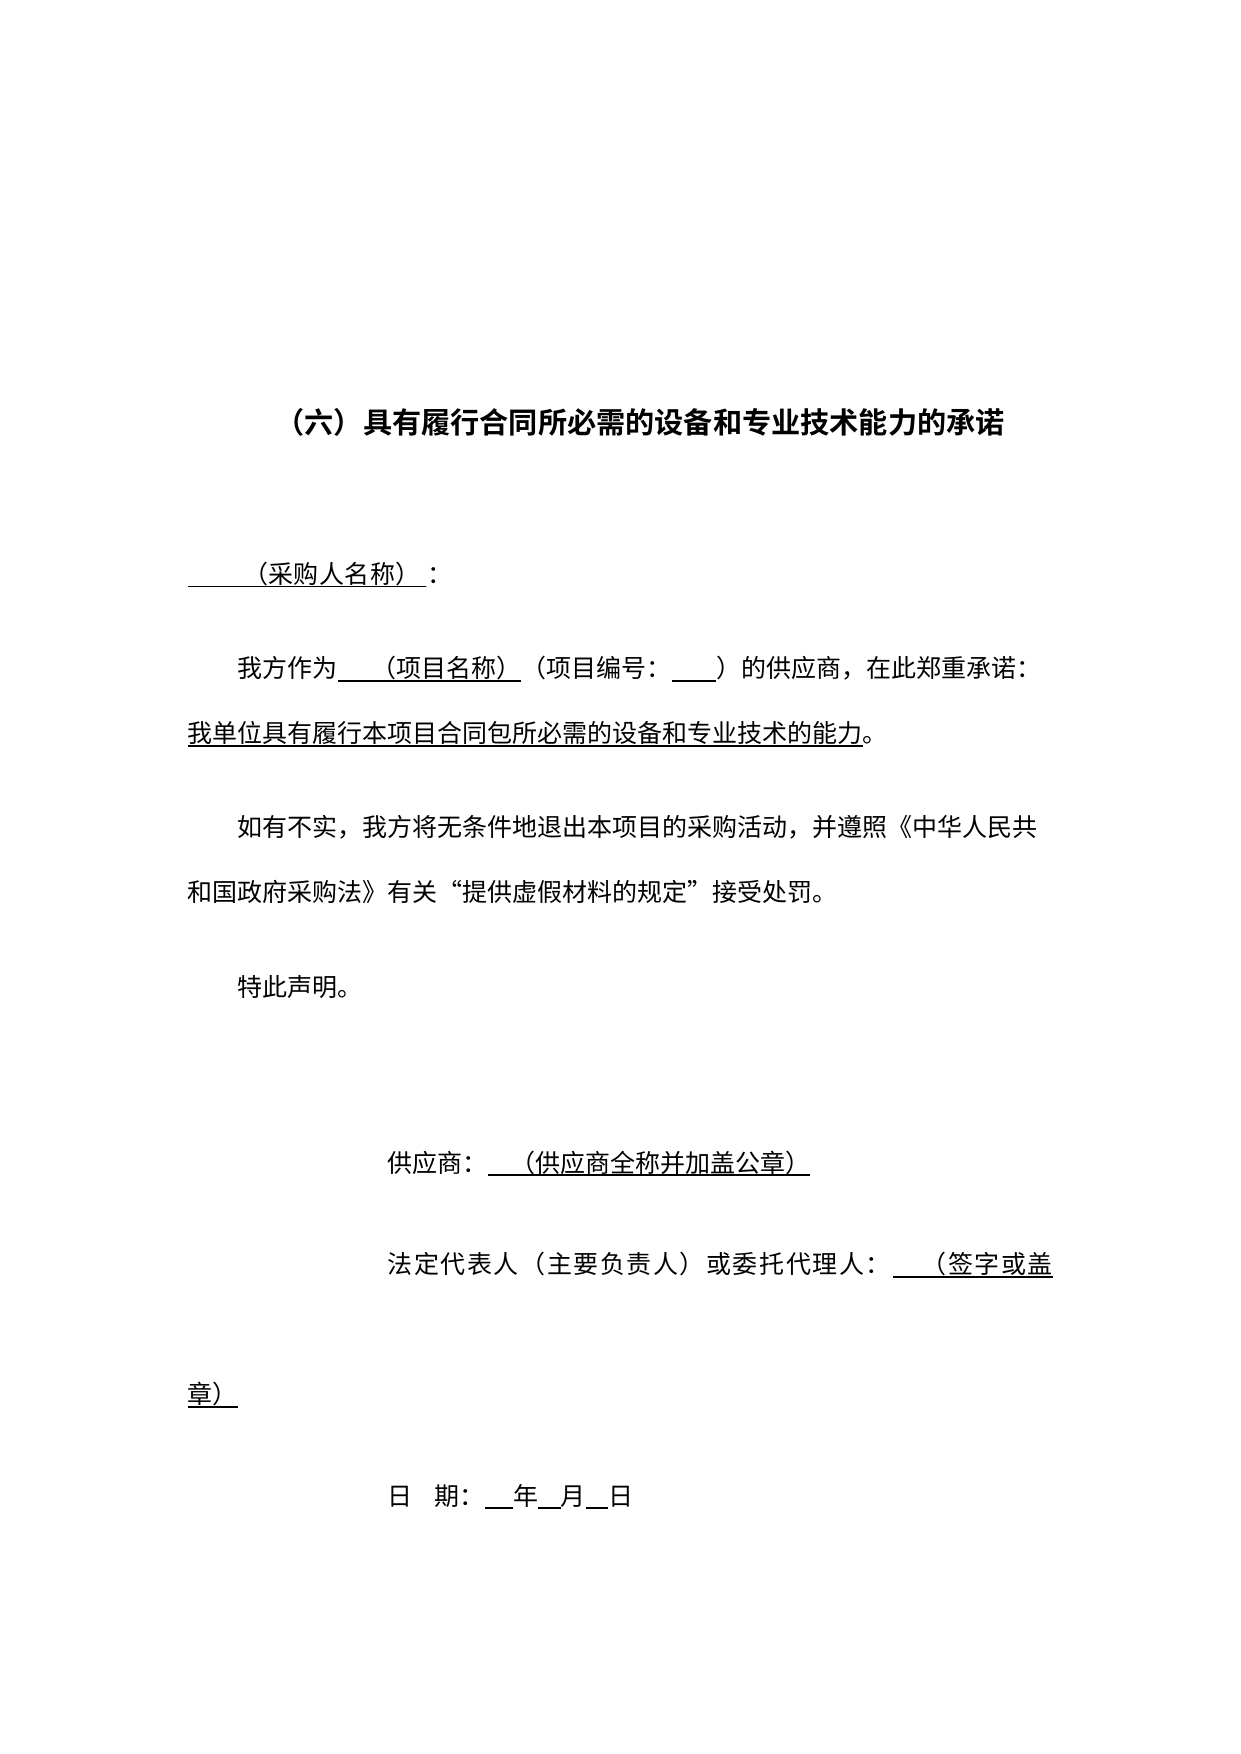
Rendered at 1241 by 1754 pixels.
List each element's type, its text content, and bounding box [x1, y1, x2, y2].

text 我方作为 （项目名称）（项目编号： ）的供应商，在此郑重承诺： 我单位具有履行本项目合同包所必需的设备和专业技术的能力。 [187, 634, 1053, 764]
text （采购人名称） ： [187, 540, 1053, 605]
text 法定代表人（主要负责人）或委托代理人： （签字或盖章） [187, 1230, 1053, 1425]
text 如有不实，我方将无条件地退出本项目的采购活动，并遵照《中华人民共和国政府采购法》有关“提供虚假材料的规定”接受处罚。 [187, 793, 1053, 923]
text 特此声明。 [187, 953, 1053, 1018]
text 日 期： 年 月 日 [187, 1462, 1053, 1527]
text 供应商： （供应商全称并加盖公章） [187, 1129, 1053, 1194]
text （六）具有履行合同所必需的设备和专业技术能力的承诺 [187, 388, 1053, 453]
